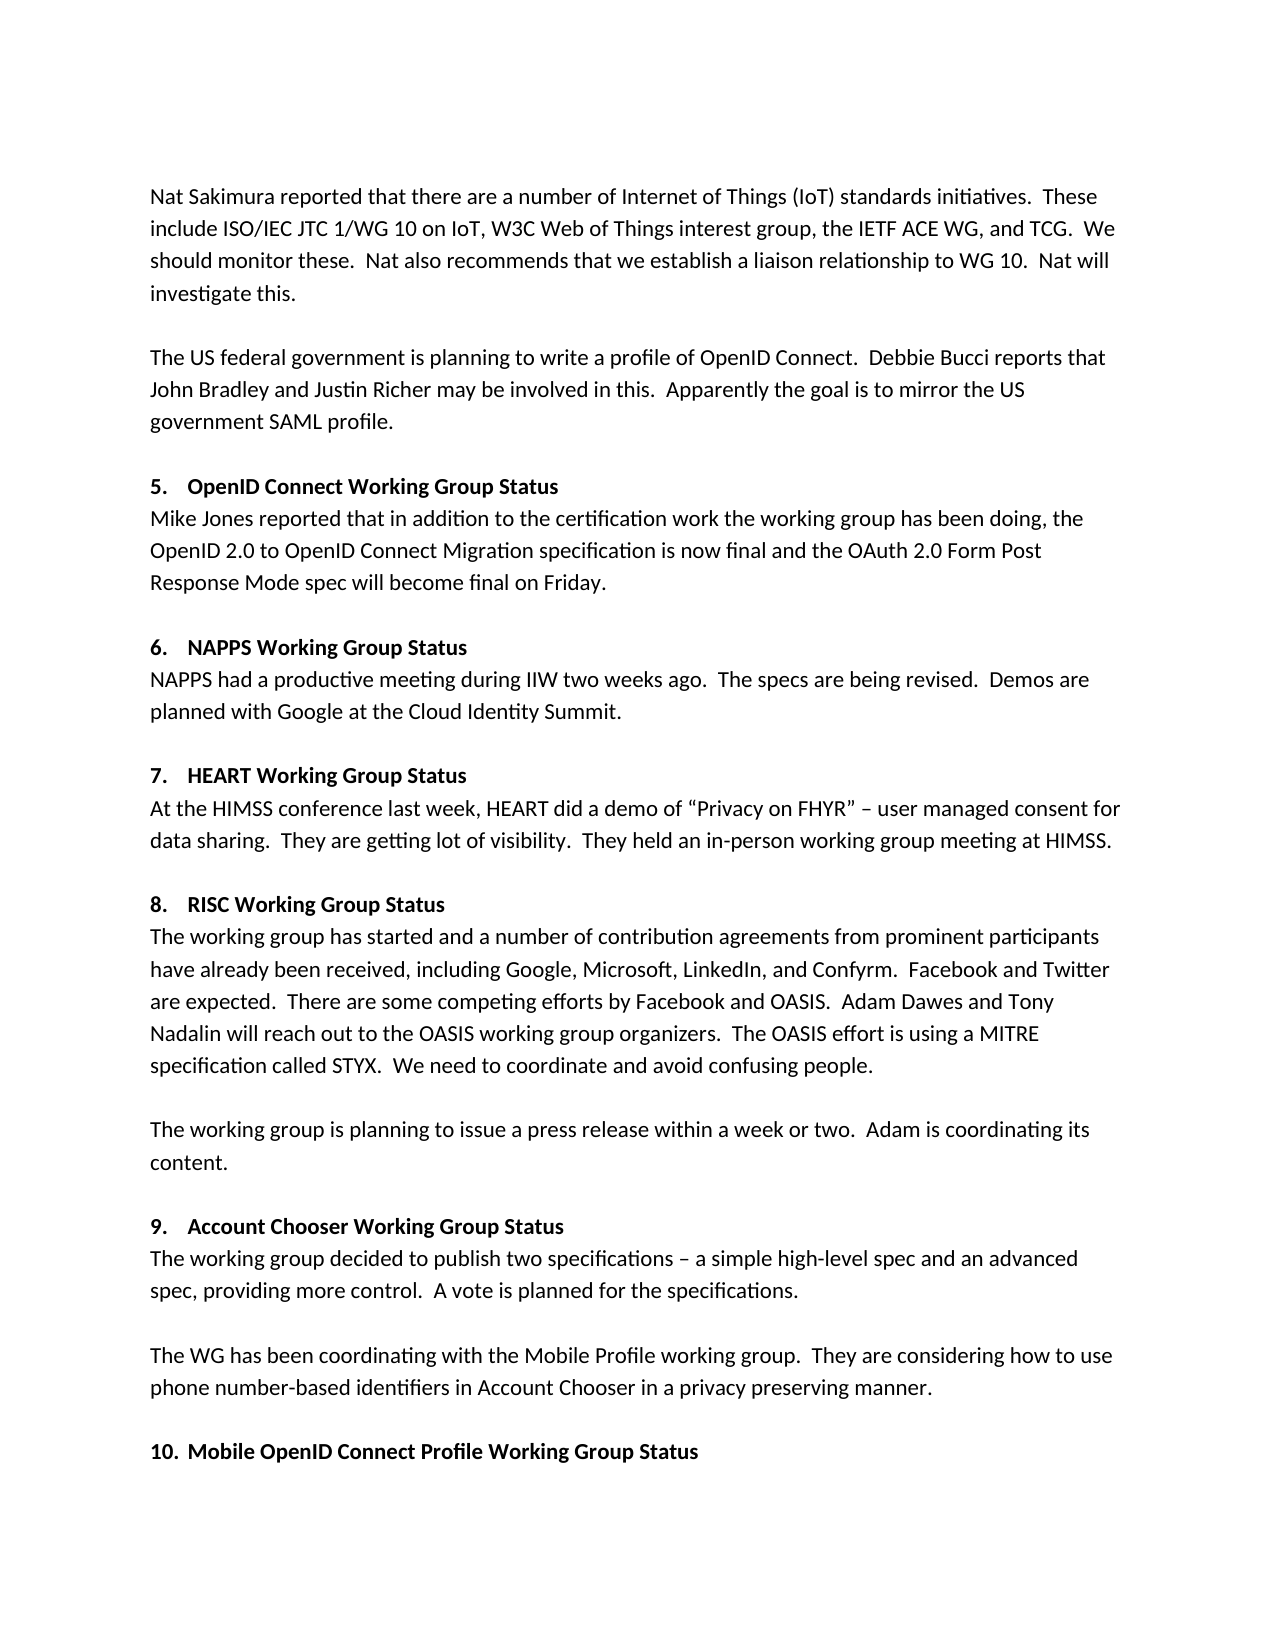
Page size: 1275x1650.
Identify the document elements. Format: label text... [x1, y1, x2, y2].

text The working group has started and a number of contribution agreements from prominent participants have already been received, including Google, Microsoft, LinkedIn, and Confyrm. Facebook and Twitter are expected. There are some competing efforts by Facebook and OASIS. Adam Dawes and Tony Nadalin will reach out to the OASIS working group organizers. The OASIS effort is using a MITRE specification called STYX. We need to coordinate and avoid confusing people. [150, 922, 1125, 1079]
list OpenID Connect Working Group Status [150, 472, 1125, 500]
text NAPPS had a productive meeting during IIW two weeks ago. The specs are being revised. Demos are planned with Google at the Cloud Identity Summit. [150, 665, 1125, 725]
text The working group decided to publish two specifications – a simple high-level spec and an advanced spec, providing more control. A vote is planned for the specifications. [150, 1244, 1125, 1304]
list HEART Working Group Status [150, 762, 1125, 789]
text At the HIMSS conference last week, HEART did a demo of “Privacy on FHYR” – user managed consent for data sharing. They are getting lot of visibility. They held an in-person working group meeting at HIMSS. [150, 794, 1125, 854]
text Mike Jones reported that in addition to the certification work the working group has been doing, the OpenID 2.0 to OpenID Connect Migration specification is now final and the OAuth 2.0 Form Post Response Mode spec will become final on Friday. [150, 504, 1125, 596]
text The WG has been coordinating with the Mobile Profile working group. They are considering how to use phone number-based identifiers in Account Chooser in a privacy preserving manner. [150, 1341, 1125, 1401]
text Nat Sakimura reported that there are a number of Internet of Things (IoT) standards initiatives. These include ISO/IEC JTC 1/WG 10 on IoT, W3C Web of Things interest group, the IETF ACE WG, and TCG. We should monitor these. Nat also recommends that we establish a liaison relationship to WG 10. Nat will investigate this. [150, 182, 1125, 307]
list Mobile OpenID Connect Profile Working Group Status [150, 1437, 1125, 1466]
text The US federal government is planning to write a profile of OpenID Connect. Debbie Bucci reports that John Bradley and Justin Richer may be involved in this. Apparently the goal is to mirror the US government SAML profile. [150, 343, 1125, 436]
list RISC Working Group Status [150, 890, 1125, 918]
list Account Chooser Working Group Status [150, 1212, 1125, 1240]
text The working group is planning to issue a press release within a week or two. Adam is coordinating its content. [150, 1116, 1125, 1176]
list NAPPS Working Group Status [150, 633, 1125, 661]
